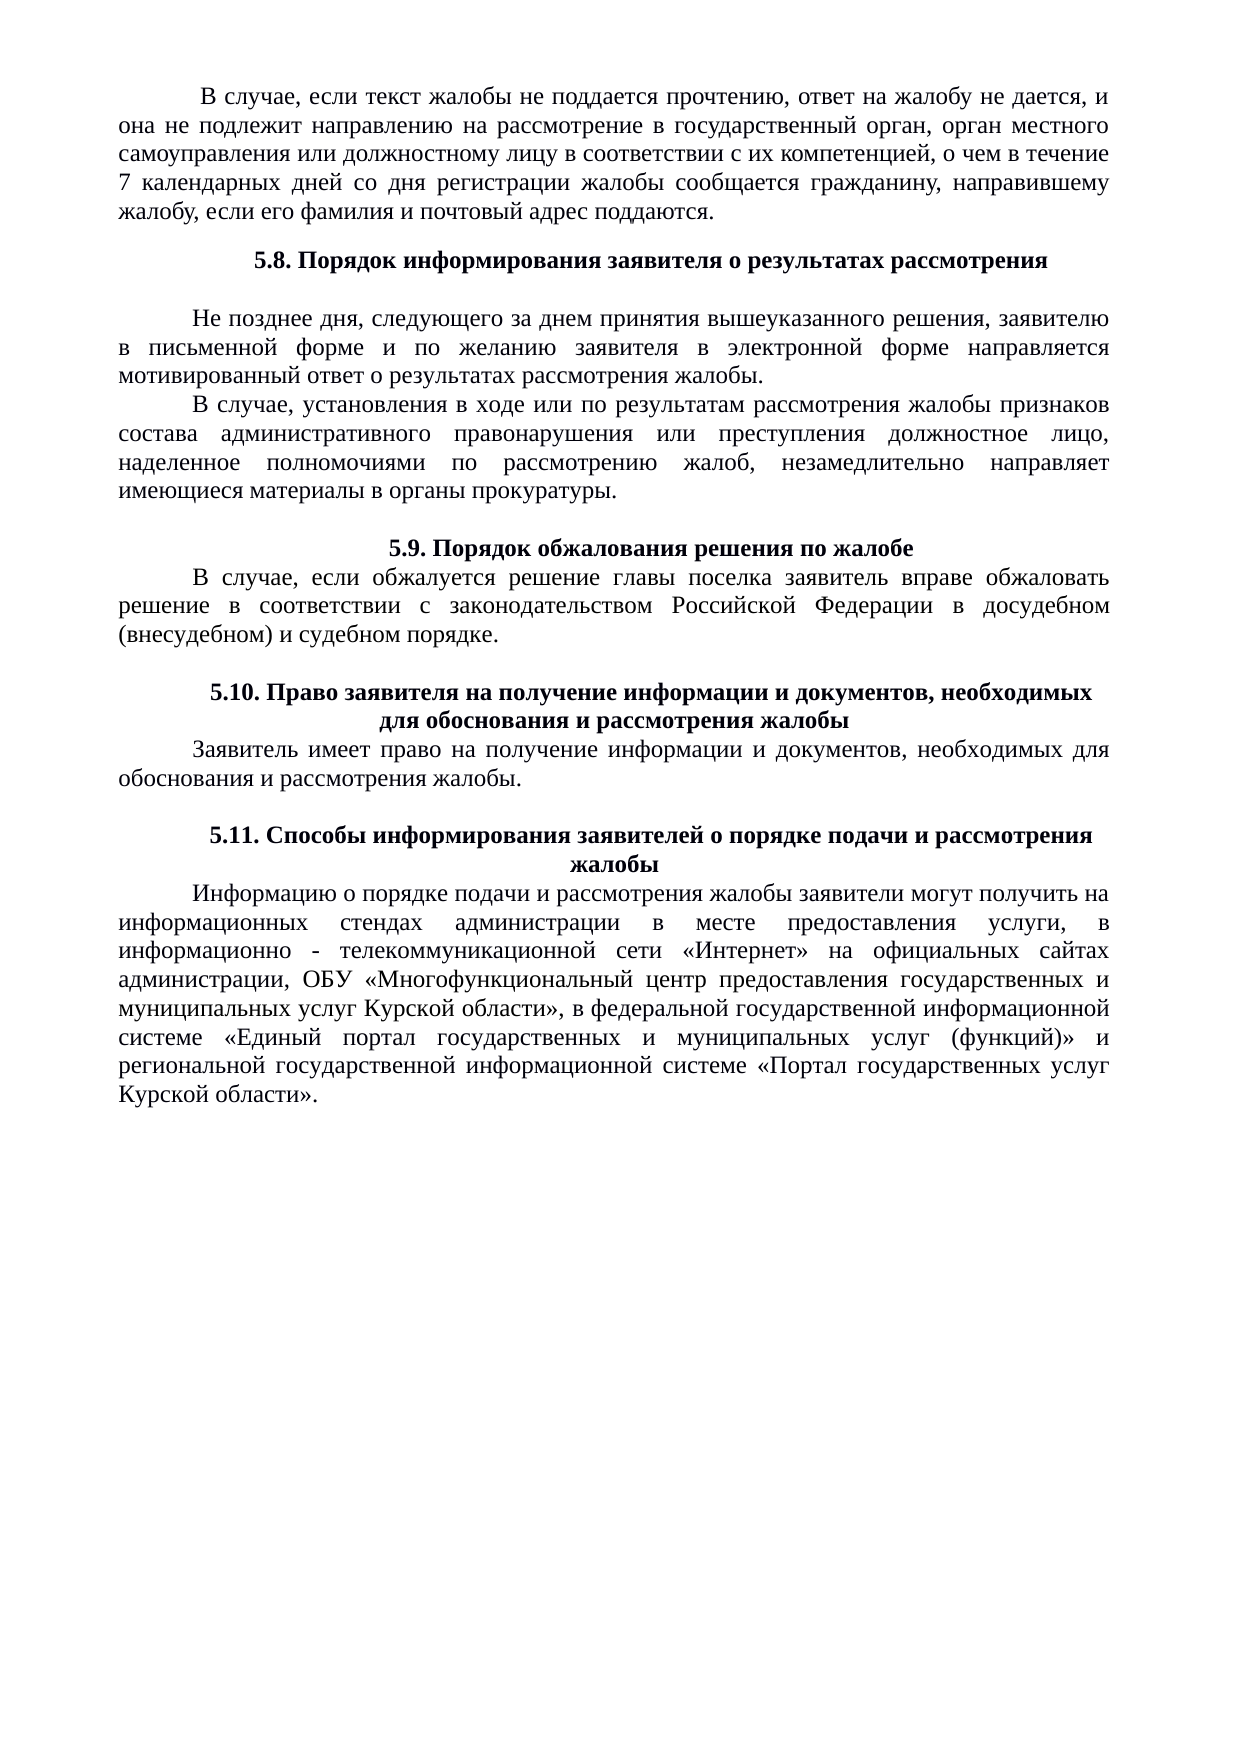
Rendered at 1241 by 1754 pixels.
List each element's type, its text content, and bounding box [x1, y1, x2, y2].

text В случае, если текст жалобы не поддается прочтению, ответ на жалобу не дается, и она не подлежит направлению на рассмотрение в государственный орган, орган местного самоуправления или должностному лицу в соответствии с их компетенцией, о чем в течение 7 календарных дней со дня регистрации жалобы сообщается гражданину, направившему жалобу, если его фамилия и почтовый адрес поддаются. [118, 81, 1110, 225]
text Заявитель имеет право на получение информации и документов, необходимых для обоснования и рассмотрения жалобы. [118, 734, 1110, 792]
text 5.10. Право заявителя на получение информации и документов, необходимых для обоснования и рассмотрения жалобы [118, 677, 1110, 734]
text В случае, установления в ходе или по результатам рассмотрения жалобы признаков состава административного правонарушения или преступления должностное лицо, наделенное полномочиями по рассмотрению жалоб, незамедлительно направляет имеющиеся материалы в органы прокуратуры. [118, 389, 1110, 504]
text 5.9. Порядок обжалования решения по жалобе [118, 533, 1110, 562]
text В случае, если обжалуется решение главы поселка заявитель вправе обжаловать решение в соответствии с законодательством Российской Федерации в досудебном (внесудебном) и судебном порядке. [118, 562, 1110, 648]
text Не позднее дня, следующего за днем принятия вышеуказанного решения, заявителю в письменной форме и по желанию заявителя в электронной форме направляется мотивированный ответ о результатах рассмотрения жалобы. [118, 303, 1110, 389]
text 5.8. Порядок информирования заявителя о результатах рассмотрения [118, 246, 1110, 274]
text 5.11. Способы информирования заявителей о порядке подачи и рассмотрения жалобы [118, 821, 1110, 878]
text Информацию о порядке подачи и рассмотрения жалобы заявители могут получить на информационных стендах администрации в месте предоставления услуги, в информационно - телекоммуникационной сети «Интернет» на официальных сайтах администрации, ОБУ «Многофункциональный центр предоставления государственных и муниципальных услуг Курской области», в федеральной государственной информационной системе «Единый портал государственных и муниципальных услуг (функций)» и региональной государственной информационной системе «Портал государственных услуг Курской области». [118, 878, 1110, 1108]
